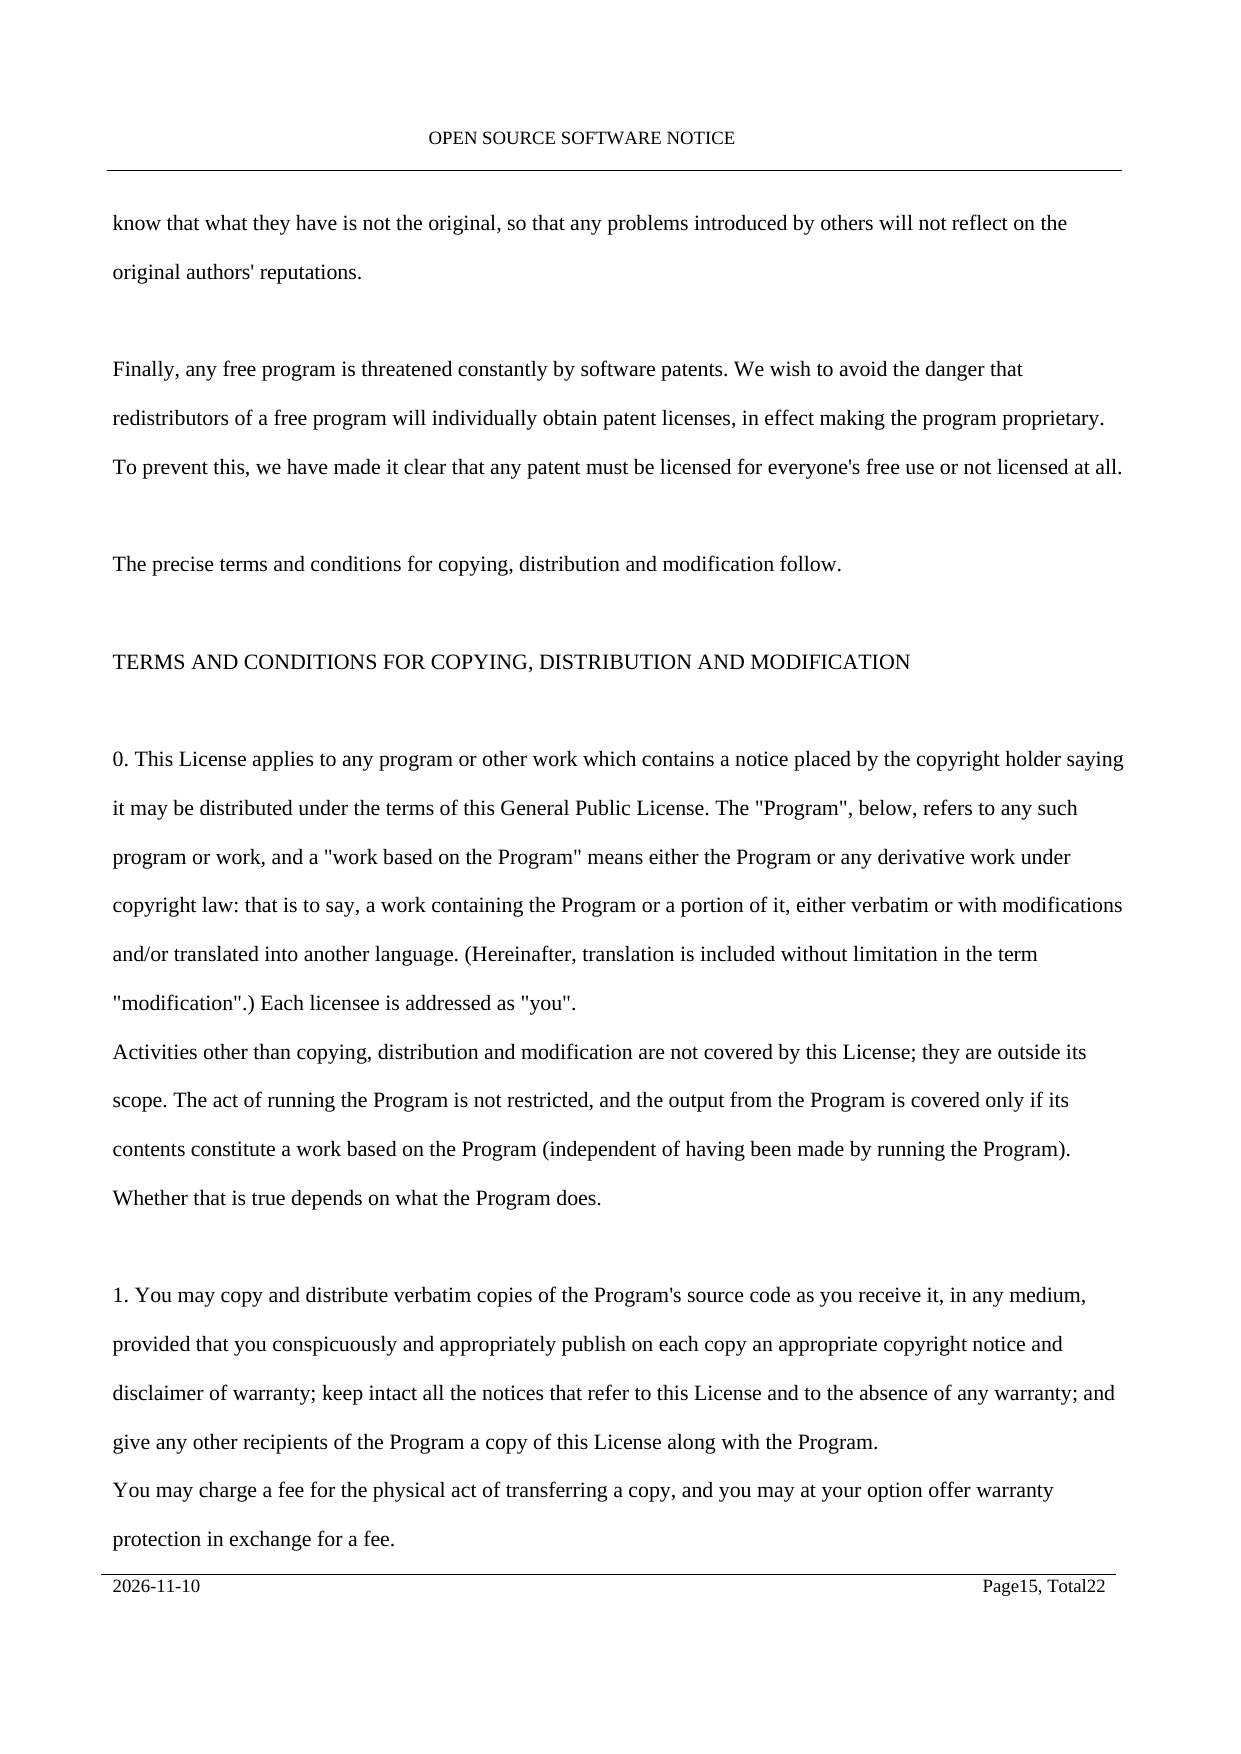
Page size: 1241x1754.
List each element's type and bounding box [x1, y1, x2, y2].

text [112, 206, 1128, 1555]
